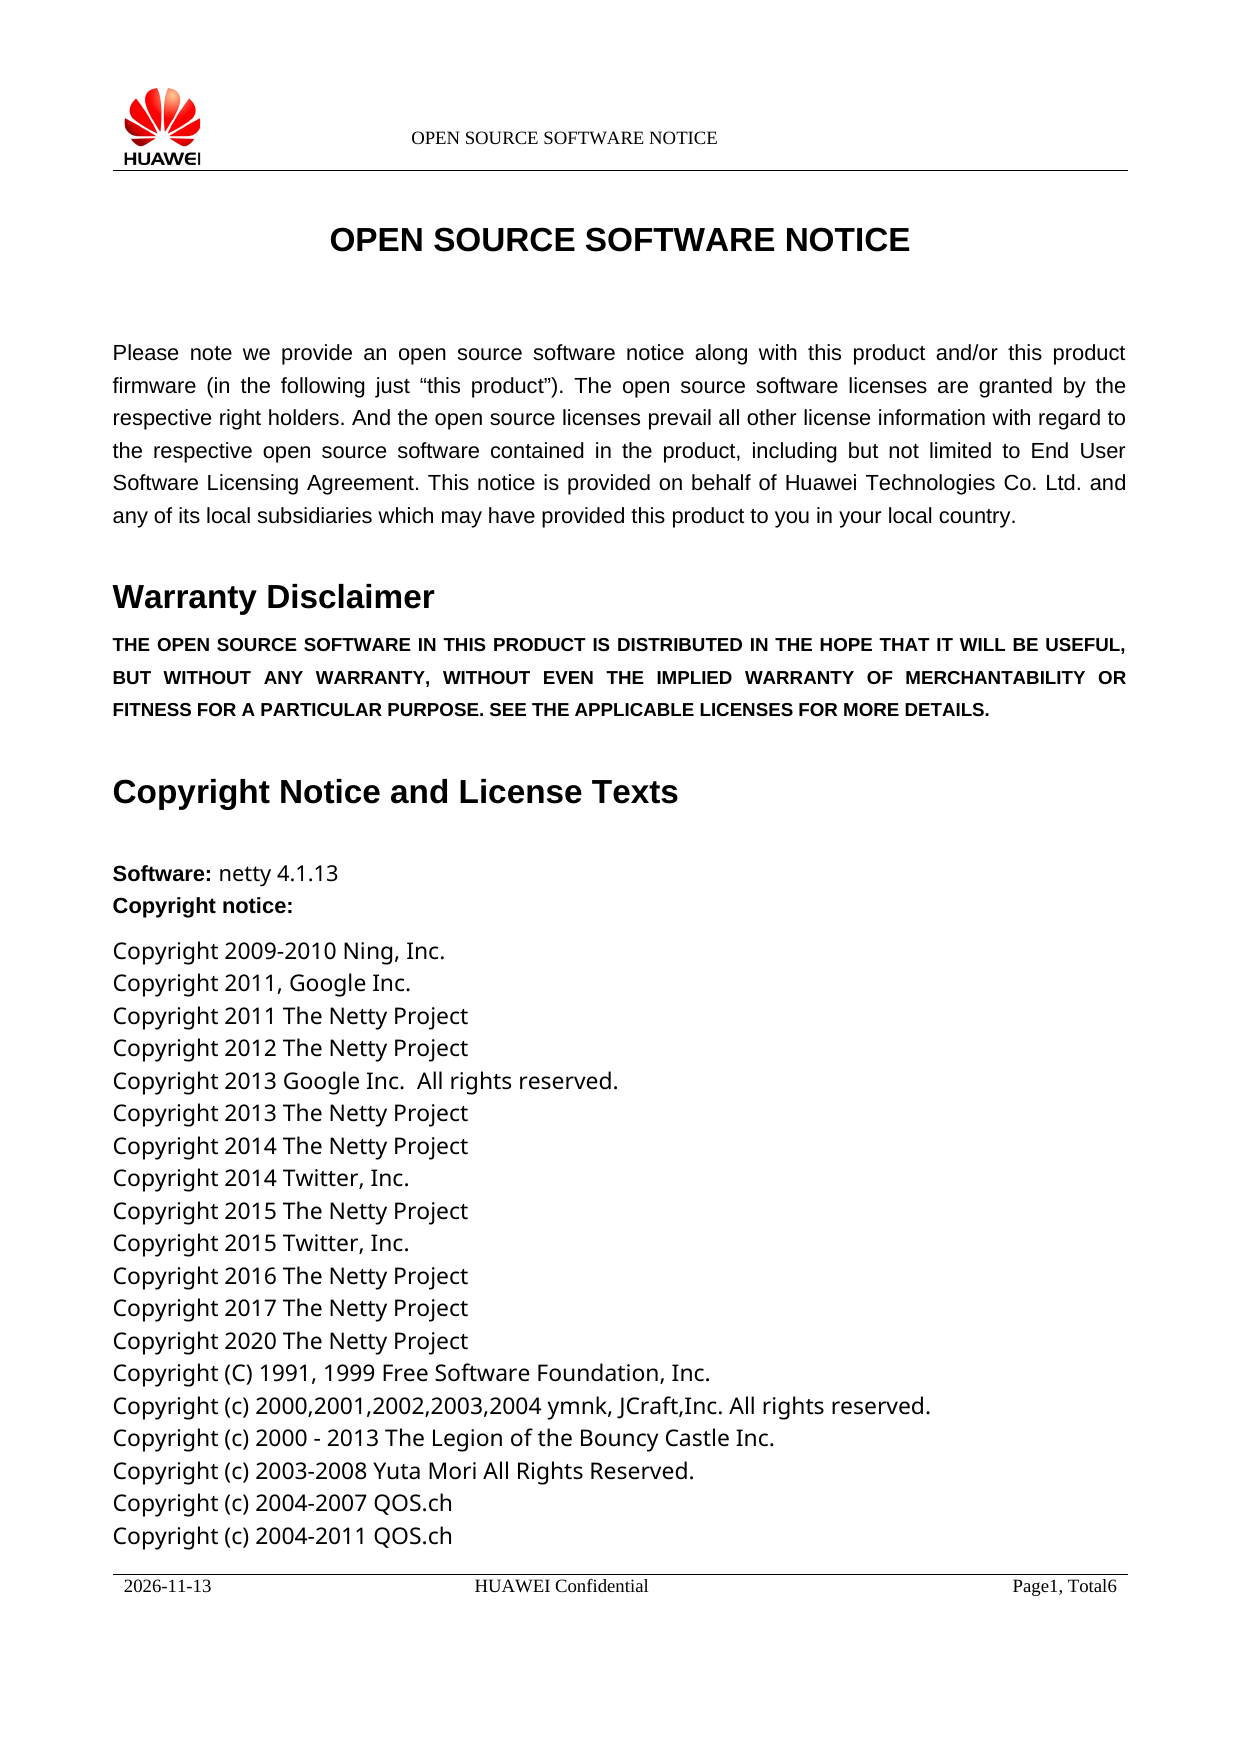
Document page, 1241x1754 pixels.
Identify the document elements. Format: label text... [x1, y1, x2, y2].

text Copyright 2013 The Netty Project [112, 1096, 1128, 1129]
text Copyright 2009-2010 Ning, Inc. [112, 934, 1128, 966]
text Copyright (c) 2000,2001,2002,2003,2004 ymnk, JCraft,Inc. All rights reserved. [112, 1389, 1128, 1421]
text Copyright Notice and License Texts [112, 759, 1128, 824]
text Copyright 2014 Twitter, Inc. [112, 1161, 1128, 1194]
text Copyright 2012 The Netty Project [112, 1031, 1128, 1064]
text The open source software in this product is distributed in the hope that it will be useful, but WITHOUT ANY WARRANTY, without even the implied warranty of MERCHANTABILITY or FITNESS FOR A PARTICULAR PURPOSE. See the applicable licenses for more details. [112, 629, 1128, 726]
picture [124, 88, 201, 165]
text Copyright (c) 2004-2011 QOS.ch [112, 1519, 1128, 1551]
text Copyright 2015 Twitter, Inc. [112, 1226, 1128, 1259]
text Copyright 2013 Google Inc. All rights reserved. [112, 1064, 1128, 1096]
text Copyright (c) 2000 - 2013 The Legion of the Bouncy Castle Inc. [112, 1421, 1128, 1454]
text Copyright 2011 The Netty Project [112, 999, 1128, 1031]
text Copyright (C) 1991, 1999 Free Software Foundation, Inc. [112, 1356, 1128, 1389]
text Copyright 2020 The Netty Project [112, 1324, 1128, 1356]
text OPEN SOURCE SOFTWARE NOTICE [112, 206, 1128, 271]
text Copyright 2011, Google Inc. [112, 966, 1128, 999]
text Warranty Disclaimer [112, 564, 1128, 629]
text Copyright (c) 2004-2007 QOS.ch [112, 1486, 1128, 1519]
title Software: netty 4.1.13 [112, 856, 1128, 889]
text Copyright (c) 2003-2008 Yuta Mori All Rights Reserved. [112, 1454, 1128, 1486]
text Please note we provide an open source software notice along with this product and/or this product firmware (in the following just “this product”). The open source software licenses are granted by the respective right holders. And the open source licenses prevail all other license information with regard to the respective open source software contained in the product, including but not limited to End User Software Licensing Agreement. This notice is provided on behalf of Huawei Technologies Co. Ltd. and any of its local subsidiaries which may have provided this product to you in your local country. [112, 336, 1128, 531]
text Copyright 2016 The Netty Project [112, 1259, 1128, 1291]
text Copyright 2017 The Netty Project [112, 1291, 1128, 1324]
text Copyright notice: [112, 889, 1128, 921]
text Copyright 2015 The Netty Project [112, 1194, 1128, 1226]
text Copyright 2014 The Netty Project [112, 1129, 1128, 1161]
